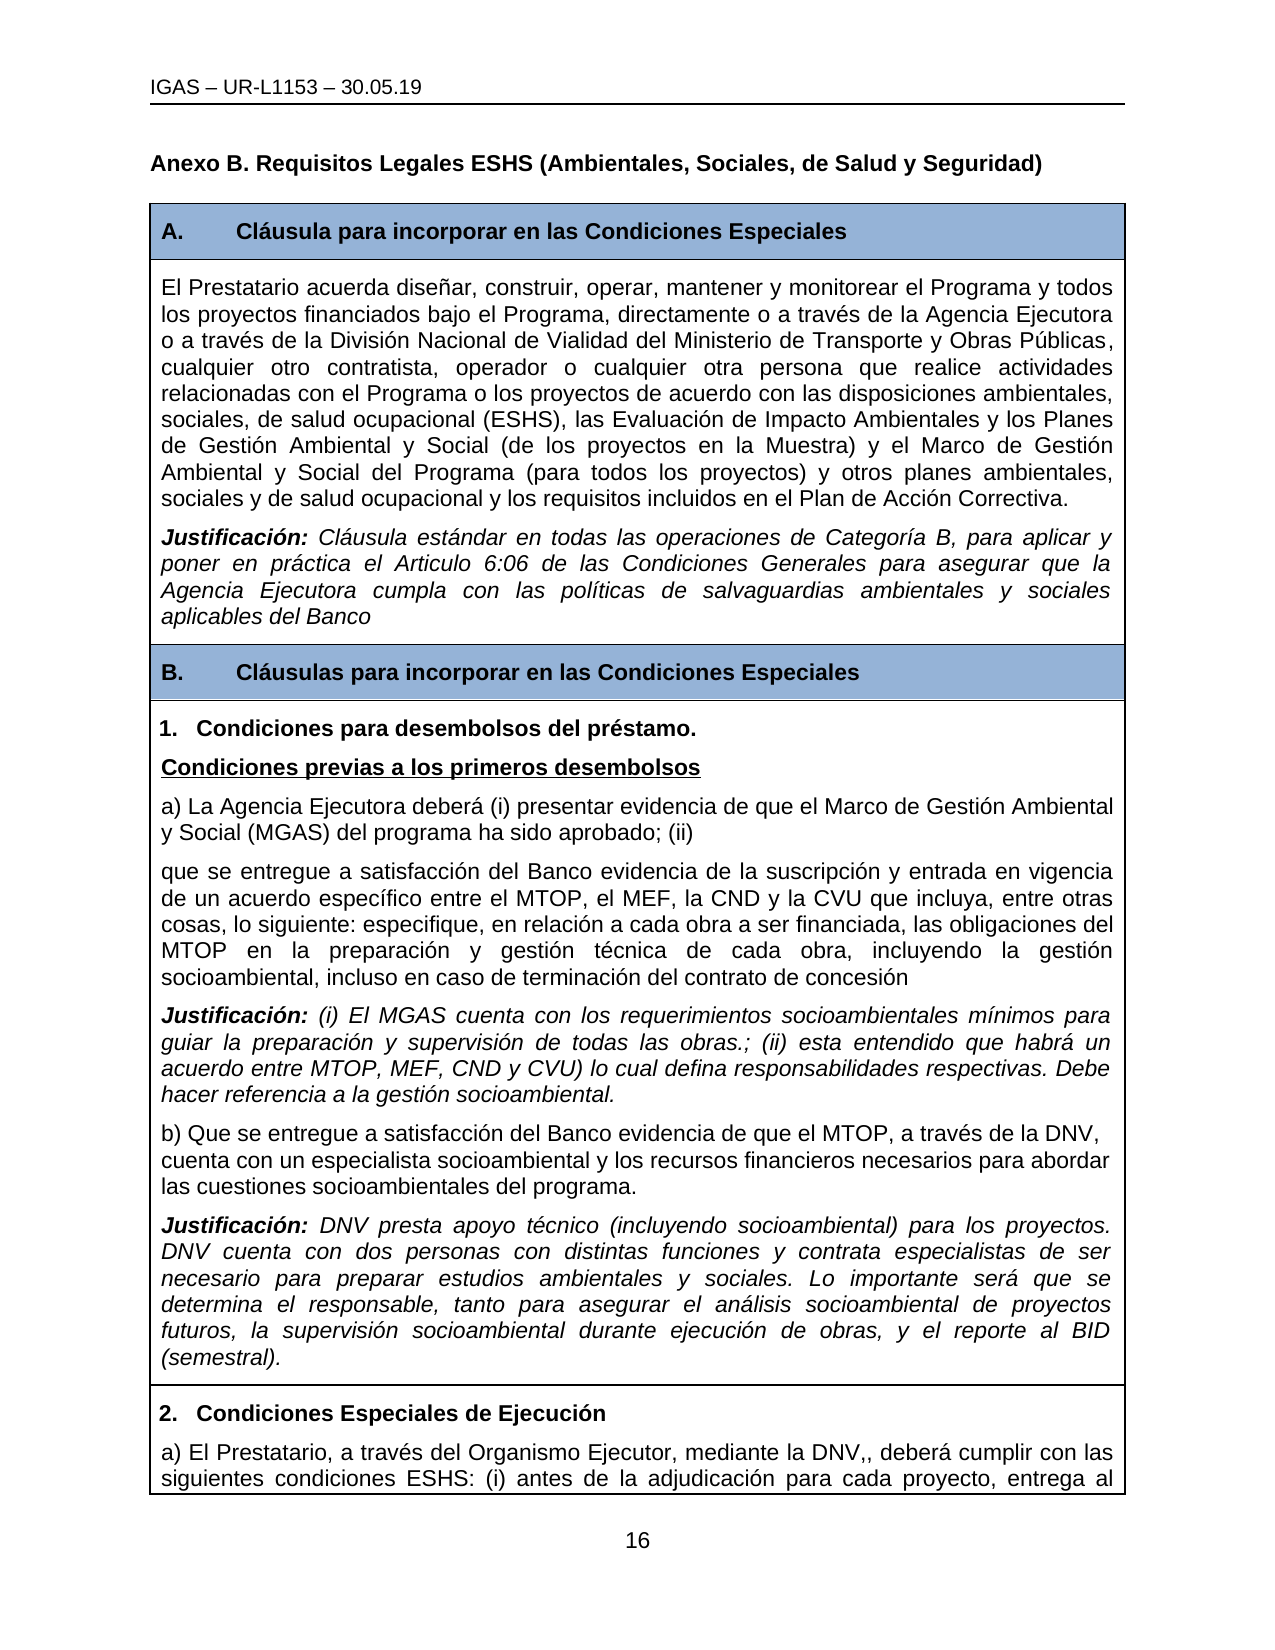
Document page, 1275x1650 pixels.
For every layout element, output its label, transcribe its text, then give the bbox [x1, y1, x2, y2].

table_cell El Prestatario acuerda diseñar, construir, operar, mantener y monitorear el Programa y todos los proyectos financiados bajo el Programa, directamente o a través de la Agencia Ejecutora o a través de la División Nacional de Vialidad del Ministerio de Transporte y Obras Públicas, cualquier otro contratista, operador o cualquier otra persona que realice actividades relacionadas con el Programa o los proyectos de acuerdo con las disposiciones ambientales, sociales, de salud ocupacional (ESHS), las Evaluación de Impacto Ambientales y los Planes de Gestión Ambiental y Social (de los proyectos en la Muestra) y el Marco de Gestión Ambiental y Social del Programa (para todos los proyectos) y otros planes ambientales, sociales y de salud ocupacional y los requisitos incluidos en el Plan de Acción Correctiva. Justificación: Cláusula estándar en todas las operaciones de Categoría B, para aplicar y poner en práctica el Articulo 6:06 de las Condiciones Generales para asegurar que la Agencia Ejecutora cumpla con las políticas de salvaguardias ambientales y sociales aplicables del Banco [151, 260, 1124, 643]
table_cell B. Cláusulas para incorporar en las Condiciones Especiales [151, 645, 1124, 699]
table_cell Condiciones para desembolsos del préstamo. Condiciones previas a los primeros desembolsos a) La Agencia Ejecutora deberá (i) presentar evidencia de que el Marco de Gestión Ambiental y Social (MGAS) del programa ha sido aprobado; (ii) que se entregue a satisfacción del Banco evidencia de la suscripción y entrada en vigencia de un acuerdo específico entre el MTOP, el MEF, la CND y la CVU que incluya, entre otras cosas, lo siguiente: especifique, en relación a cada obra a ser financiada, las obligaciones del MTOP en la preparación y gestión técnica de cada obra, incluyendo la gestión socioambiental, incluso en caso de terminación del contrato de concesión Justificación: (i) El MGAS cuenta con los requerimientos socioambientales mínimos para guiar la preparación y supervisión de todas las obras.; (ii) esta entendido que habrá un acuerdo entre MTOP, MEF, CND y CVU) lo cual defina responsabilidades respectivas. Debe hacer referencia a la gestión socioambiental. b) Que se entregue a satisfacción del Banco evidencia de que el MTOP, a través de la DNV, cuenta con un especialista socioambiental y los recursos financieros necesarios para abordar las cuestiones socioambientales del programa. Justificación: DNV presta apoyo técnico (incluyendo socioambiental) para los proyectos. DNV cuenta con dos personas con distintas funciones y contrata especialistas de ser necesario para preparar estudios ambientales y sociales. Lo importante será que se determina el responsable, tanto para asegurar el análisis socioambiental de proyectos futuros, la supervisión socioambiental durante ejecución de obras, y el reporte al BID (semestral). [151, 701, 1124, 1384]
table_header A. Cláusula para incorporar en las Condiciones Especiales [151, 204, 1124, 259]
text Anexo B. Requisitos Legales ESHS (Ambientales, Sociales, de Salud y Seguridad) [150, 150, 1125, 176]
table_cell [151, 1386, 1124, 1493]
